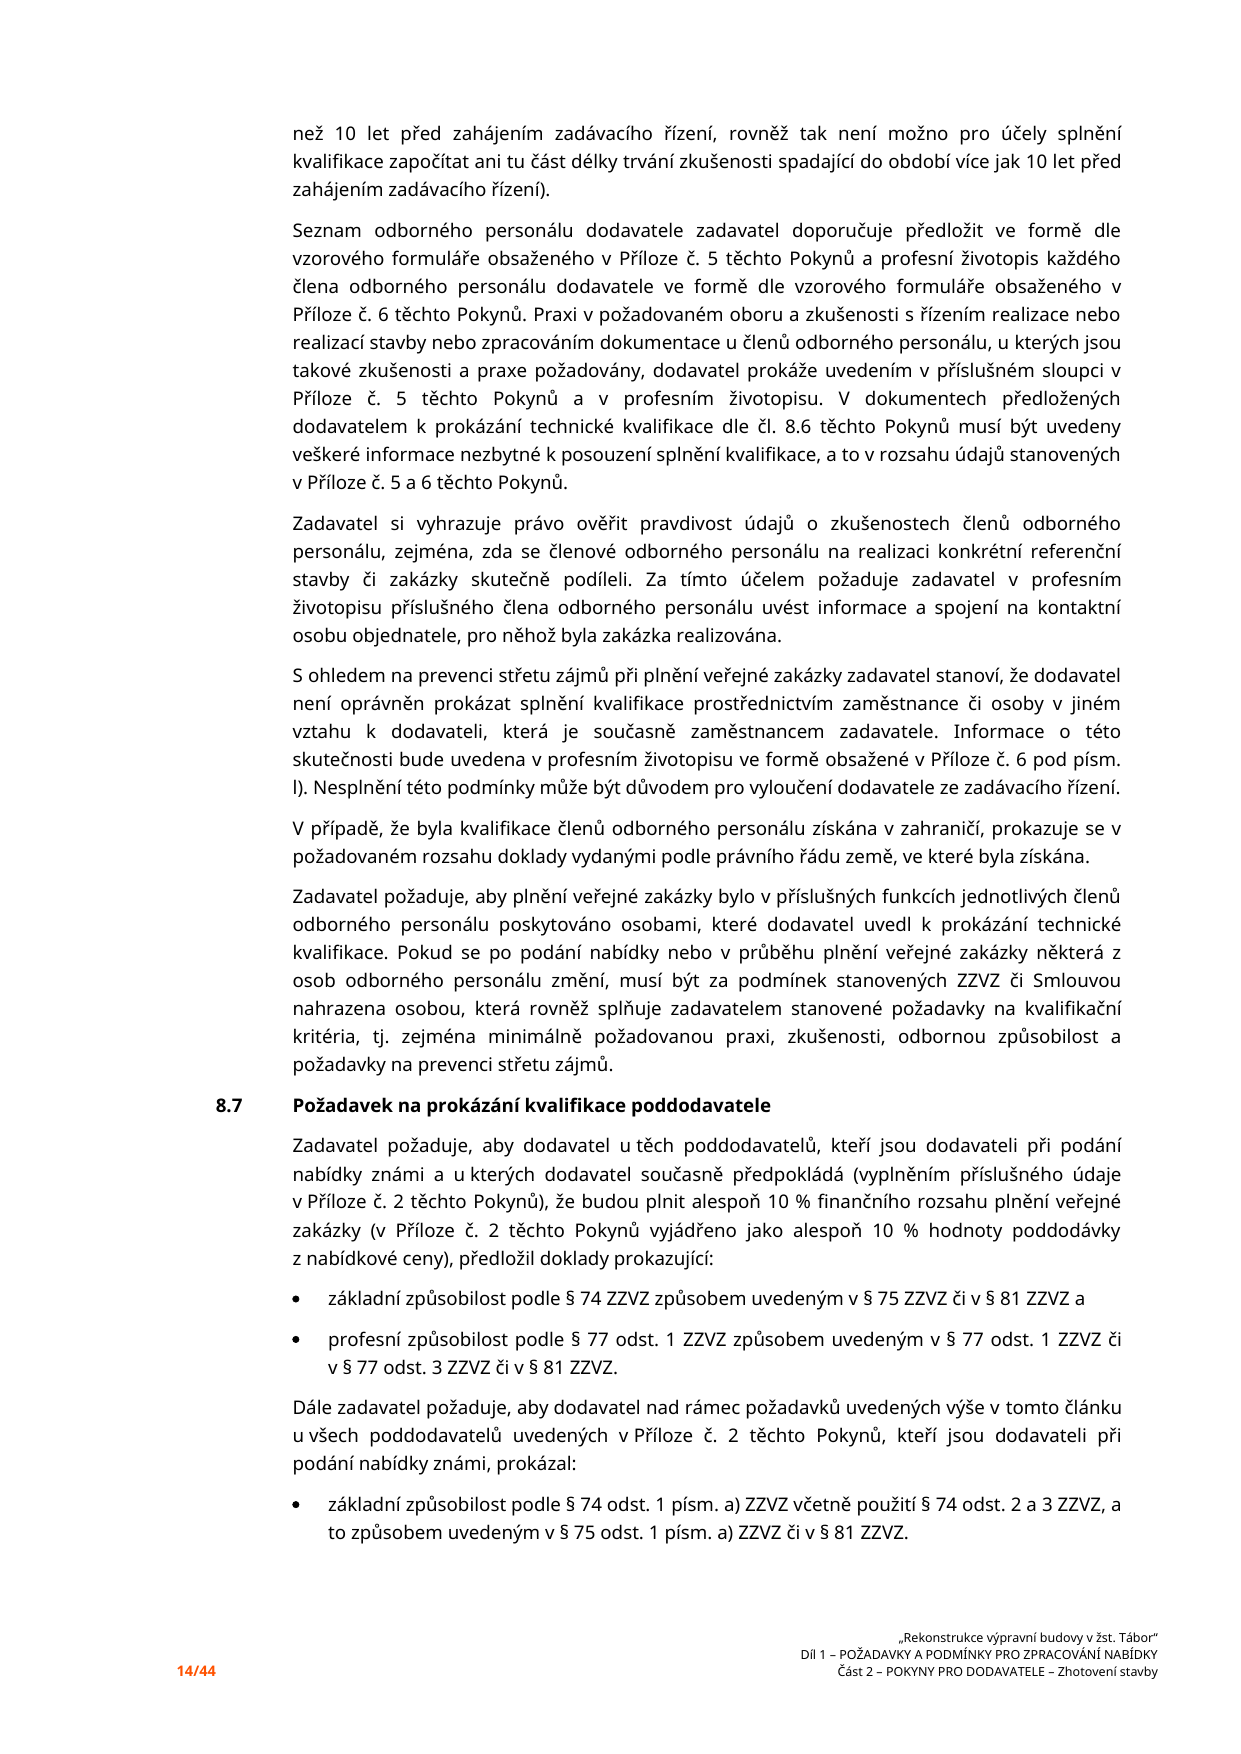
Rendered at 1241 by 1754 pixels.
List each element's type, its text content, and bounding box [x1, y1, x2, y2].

text profesní způsobilost podle § 77 odst. 1 ZZVZ způsobem uvedeným v § 77 odst. 1 ZZVZ či v § 77 odst. 3 ZZVZ či v § 81 ZZVZ. [292, 1326, 1122, 1379]
text V případě, že byla kvalifikace členů odborného personálu získána v zahraničí, prokazuje se v požadovaném rozsahu doklady vydanými podle právního řádu země, ve které byla získána. [292, 815, 1122, 869]
text základní způsobilost podle § 74 odst. 1 písm. a) ZZVZ včetně použití § 74 odst. 2 a 3 ZZVZ, a to způsobem uvedeným v § 75 odst. 1 písm. a) ZZVZ či v § 81 ZZVZ. [292, 1491, 1122, 1544]
text Zadavatel si vyhrazuje právo ověřit pravdivost údajů o zkušenostech členů odborného personálu, zejména, zda se členové odborného personálu na realizaci konkrétní referenční stavby či zakázky skutečně podíleli. Za tímto účelem požaduje zadavatel v profesním životopisu příslušného člena odborného personálu uvést informace a spojení na kontaktní osobu objednatele, pro něhož byla zakázka realizována. [292, 510, 1122, 647]
text základní způsobilost podle § 74 ZZVZ způsobem uvedeným v § 75 ZZVZ či v § 81 ZZVZ a [292, 1285, 1122, 1311]
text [292, 121, 1122, 202]
text Dále zadavatel požaduje, aby dodavatel nad rámec požadavků uvedených výše v tomto článku u všech poddodavatelů uvedených v Příloze č. 2 těchto Pokynů, kteří jsou dodavateli při podání nabídky známi, prokázal: [292, 1394, 1122, 1476]
text S ohledem na prevenci střetu zájmů při plnění veřejné zakázky zadavatel stanoví, že dodavatel není oprávněn prokázat splnění kvalifikace prostřednictvím zaměstnance či osoby v jiném vztahu k dodavateli, která je současně zaměstnancem zadavatele. Informace o této skutečnosti bude uvedena v profesním životopisu ve formě obsažené v Příloze č. 6 pod písm. l). Nesplnění této podmínky může být důvodem pro vyloučení dodavatele ze zadávacího řízení. [292, 662, 1122, 800]
text Požadavek na prokázání kvalifikace poddodavatele [216, 1092, 1122, 1118]
text Zadavatel požaduje, aby dodavatel u těch poddodavatelů, kteří jsou dodavateli při podání nabídky známi a u kterých dodavatel současně předpokládá (vyplněním příslušného údaje v Příloze č. 2 těchto Pokynů), že budou plnit alespoň 10 % finančního rozsahu plnění veřejné zakázky (v Příloze č. 2 těchto Pokynů vyjádřeno jako alespoň 10 % hodnoty poddodávky z nabídkové ceny), předložil doklady prokazující: [292, 1133, 1122, 1270]
text Seznam odborného personálu dodavatele zadavatel doporučuje předložit ve formě dle vzorového formuláře obsaženého v Příloze č. 5 těchto Pokynů a profesní životopis každého člena odborného personálu dodavatele ve formě dle vzorového formuláře obsaženého v Příloze č. 6 těchto Pokynů. Praxi v požadovaném oboru a zkušenosti s řízením realizace nebo realizací stavby nebo zpracováním dokumentace u členů odborného personálu, u kterých jsou takové zkušenosti a praxe požadovány, dodavatel prokáže uvedením v příslušném sloupci v Příloze č. 5 těchto Pokynů a v profesním životopisu. V dokumentech předložených dodavatelem k prokázání technické kvalifikace dle čl. 8.6 těchto Pokynů musí být uvedeny veškeré informace nezbytné k posouzení splnění kvalifikace, a to v rozsahu údajů stanovených v Příloze č. 5 a 6 těchto Pokynů. [292, 217, 1122, 495]
text Zadavatel požaduje, aby plnění veřejné zakázky bylo v příslušných funkcích jednotlivých členů odborného personálu poskytováno osobami, které dodavatel uvedl k prokázání technické kvalifikace. Pokud se po podání nabídky nebo v průběhu plnění veřejné zakázky některá z osob odborného personálu změní, musí být za podmínek stanovených ZZVZ či Smlouvou nahrazena osobou, která rovněž splňuje zadavatelem stanovené požadavky na kvalifikační kritéria, tj. zejména minimálně požadovanou praxi, zkušenosti, odbornou způsobilost a požadavky na prevenci střetu zájmů. [292, 884, 1122, 1077]
